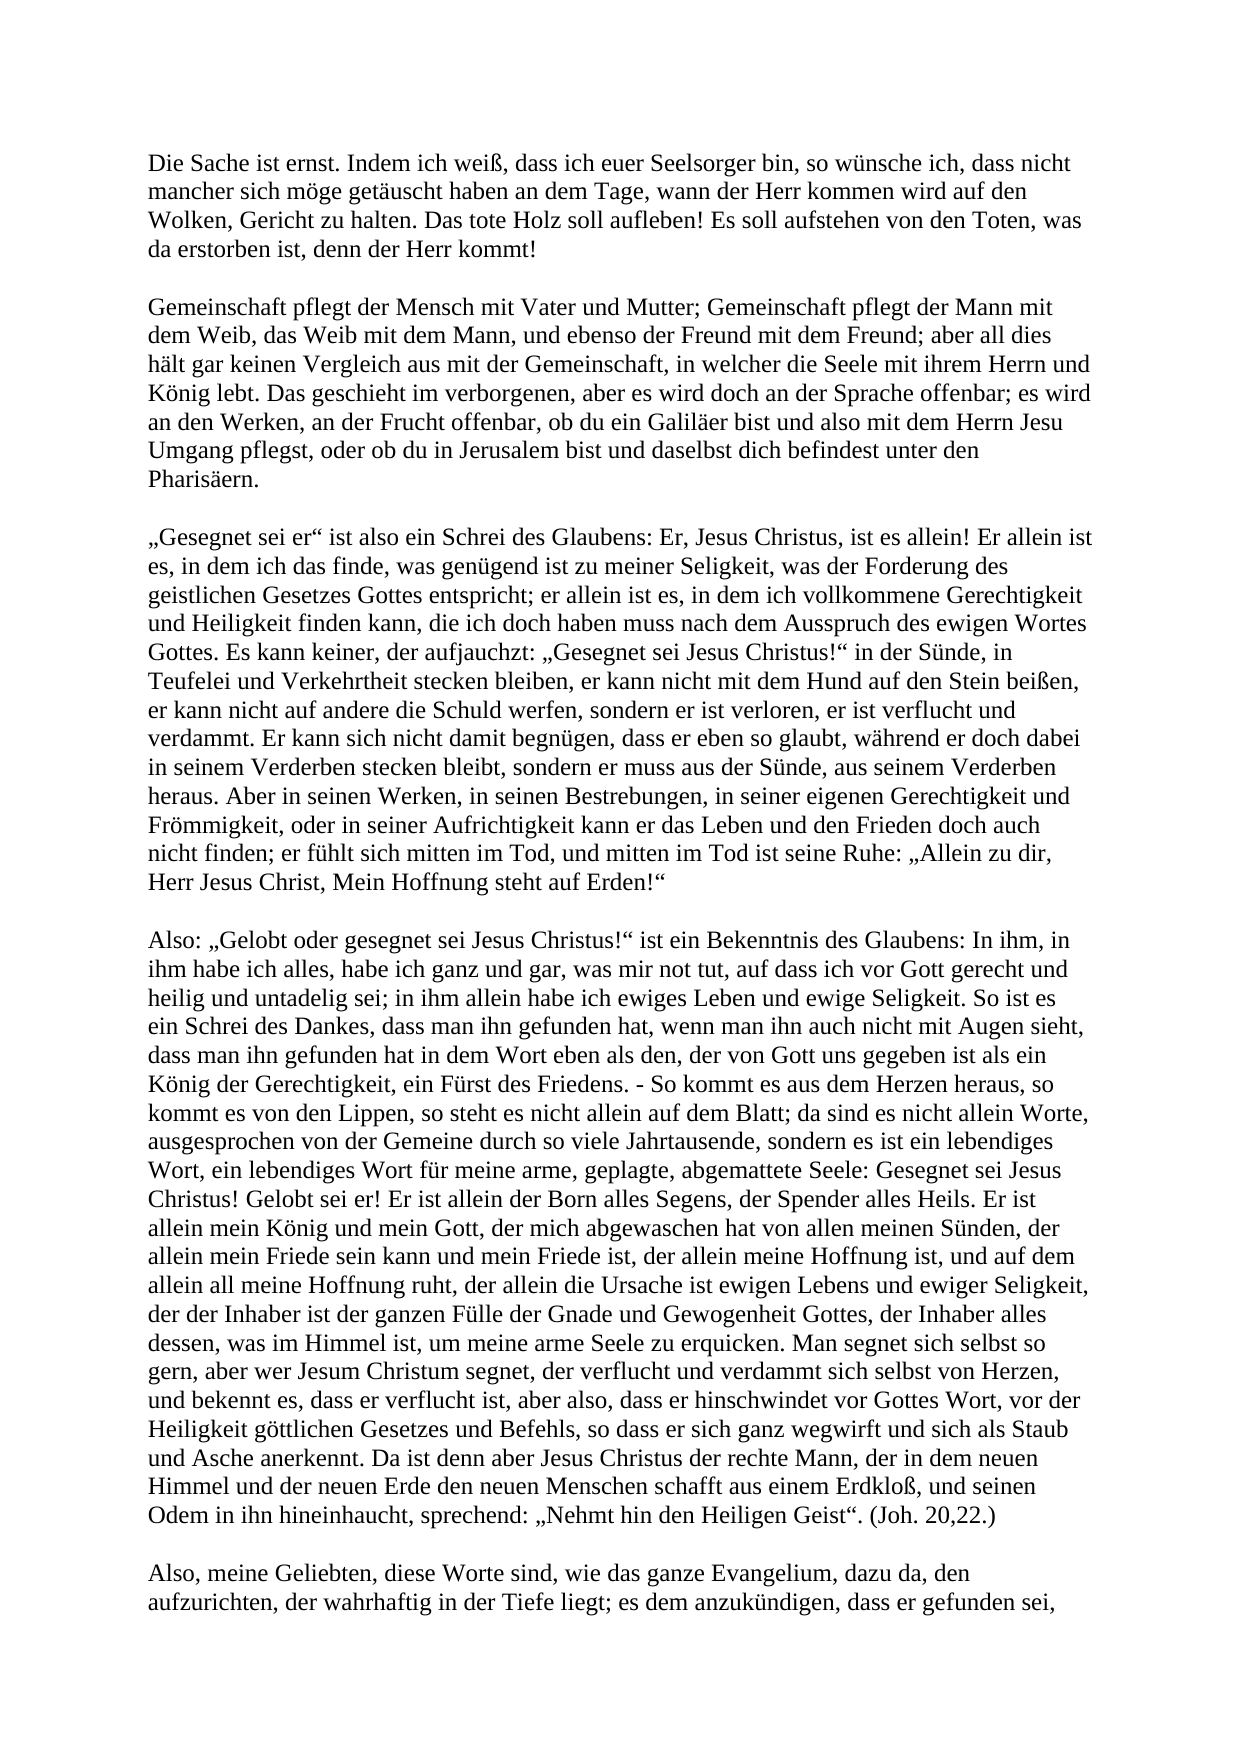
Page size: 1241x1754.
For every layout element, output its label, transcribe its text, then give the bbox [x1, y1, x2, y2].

text Die Sache ist ernst. Indem ich weiß, dass ich euer Seelsorger bin, so wünsche ich, dass nicht mancher sich möge getäuscht haben an dem Tage, wann der Herr kommen wird auf den Wolken, Gericht zu halten. Das tote Holz soll aufleben! Es soll aufstehen von den Toten, was da erstorben ist, denn der Herr kommt! [148, 148, 1093, 263]
text „Gesegnet sei er“ ist also ein Schrei des Glaubens: Er, Jesus Christus, ist es allein! Er allein ist es, in dem ich das finde, was genügend ist zu meiner Seligkeit, was der Forderung des geistlichen Gesetzes Gottes entspricht; er allein ist es, in dem ich vollkommene Gerechtigkeit und Heiligkeit finden kann, die ich doch haben muss nach dem Ausspruch des ewigen Wortes Gottes. Es kann keiner, der aufjauchzt: „Gesegnet sei Jesus Christus!“ in der Sünde, in Teufelei und Verkehrtheit stecken bleiben, er kann nicht mit dem Hund auf den Stein beißen, er kann nicht auf andere die Schuld werfen, sondern er ist verloren, er ist verflucht und verdammt. Er kann sich nicht damit begnügen, dass er eben so glaubt, während er doch dabei in seinem Verderben stecken bleibt, sondern er muss aus der Sünde, aus seinem Verderben heraus. Aber in seinen Werken, in seinen Bestrebungen, in seiner eigenen Gerechtigkeit und Frömmigkeit, oder in seiner Aufrichtigkeit kann er das Leben und den Frieden doch auch nicht finden; er fühlt sich mitten im Tod, und mitten im Tod ist seine Ruhe: „Allein zu dir, Herr Jesus Christ, Mein Hoffnung steht auf Erden!“ [148, 522, 1093, 896]
text Gemeinschaft pflegt der Mensch mit Vater und Mutter; Gemeinschaft pflegt der Mann mit dem Weib, das Weib mit dem Mann, und ebenso der Freund mit dem Freund; aber all dies hält gar keinen Vergleich aus mit der Gemeinschaft, in welcher die Seele mit ihrem Herrn und König lebt. Das geschieht im verborgenen, aber es wird doch an der Sprache offenbar; es wird an den Werken, an der Frucht offenbar, ob du ein Galiläer bist und also mit dem Herrn Jesu Umgang pflegst, oder ob du in Jerusalem bist und daselbst dich befindest unter den Pharisäern. [148, 292, 1093, 493]
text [148, 1558, 1093, 1616]
text Also: „Gelobt oder gesegnet sei Jesus Christus!“ ist ein Bekenntnis des Glaubens: In ihm, in ihm habe ich alles, habe ich ganz und gar, was mir not tut, auf dass ich vor Gott gerecht und heilig und untadelig sei; in ihm allein habe ich ewiges Leben und ewige Seligkeit. So ist es ein Schrei des Dankes, dass man ihn gefunden hat, wenn man ihn auch nicht mit Augen sieht, dass man ihn gefunden hat in dem Wort eben als den, der von Gott uns gegeben ist als ein König der Gerechtigkeit, ein Fürst des Friedens. - So kommt es aus dem Herzen heraus, so kommt es von den Lippen, so steht es nicht allein auf dem Blatt; da sind es nicht allein Worte, ausgesprochen von der Gemeine durch so viele Jahrtausende, sondern es ist ein lebendiges Wort, ein lebendiges Wort für meine arme, geplagte, abgemattete Seele: Gesegnet sei Jesus Christus! Gelobt sei er! Er ist allein der Born alles Segens, der Spender alles Heils. Er ist allein mein König und mein Gott, der mich abgewaschen hat von allen meinen Sünden, der allein mein Friede sein kann und mein Friede ist, der allein meine Hoffnung ist, und auf dem allein all meine Hoffnung ruht, der allein die Ursache ist ewigen Lebens und ewiger Seligkeit, der der Inhaber ist der ganzen Fülle der Gnade und Gewogenheit Gottes, der Inhaber alles dessen, was im Himmel ist, um meine arme Seele zu erquicken. Man segnet sich selbst so gern, aber wer Jesum Christum segnet, der verflucht und verdammt sich selbst von Herzen, und bekennt es, dass er verflucht ist, aber also, dass er hinschwindet vor Gottes Wort, vor der Heiligkeit göttlichen Gesetzes und Befehls, so dass er sich ganz wegwirft und sich als Staub und Asche anerkennt. Da ist denn aber Jesus Christus der rechte Mann, der in dem neuen Himmel und der neuen Erde den neuen Menschen schafft aus einem Erdkloß, und seinen Odem in ihn hineinhaucht, sprechend: „Nehmt hin den Heiligen Geist“. (Joh. 20,22.) [148, 925, 1093, 1529]
